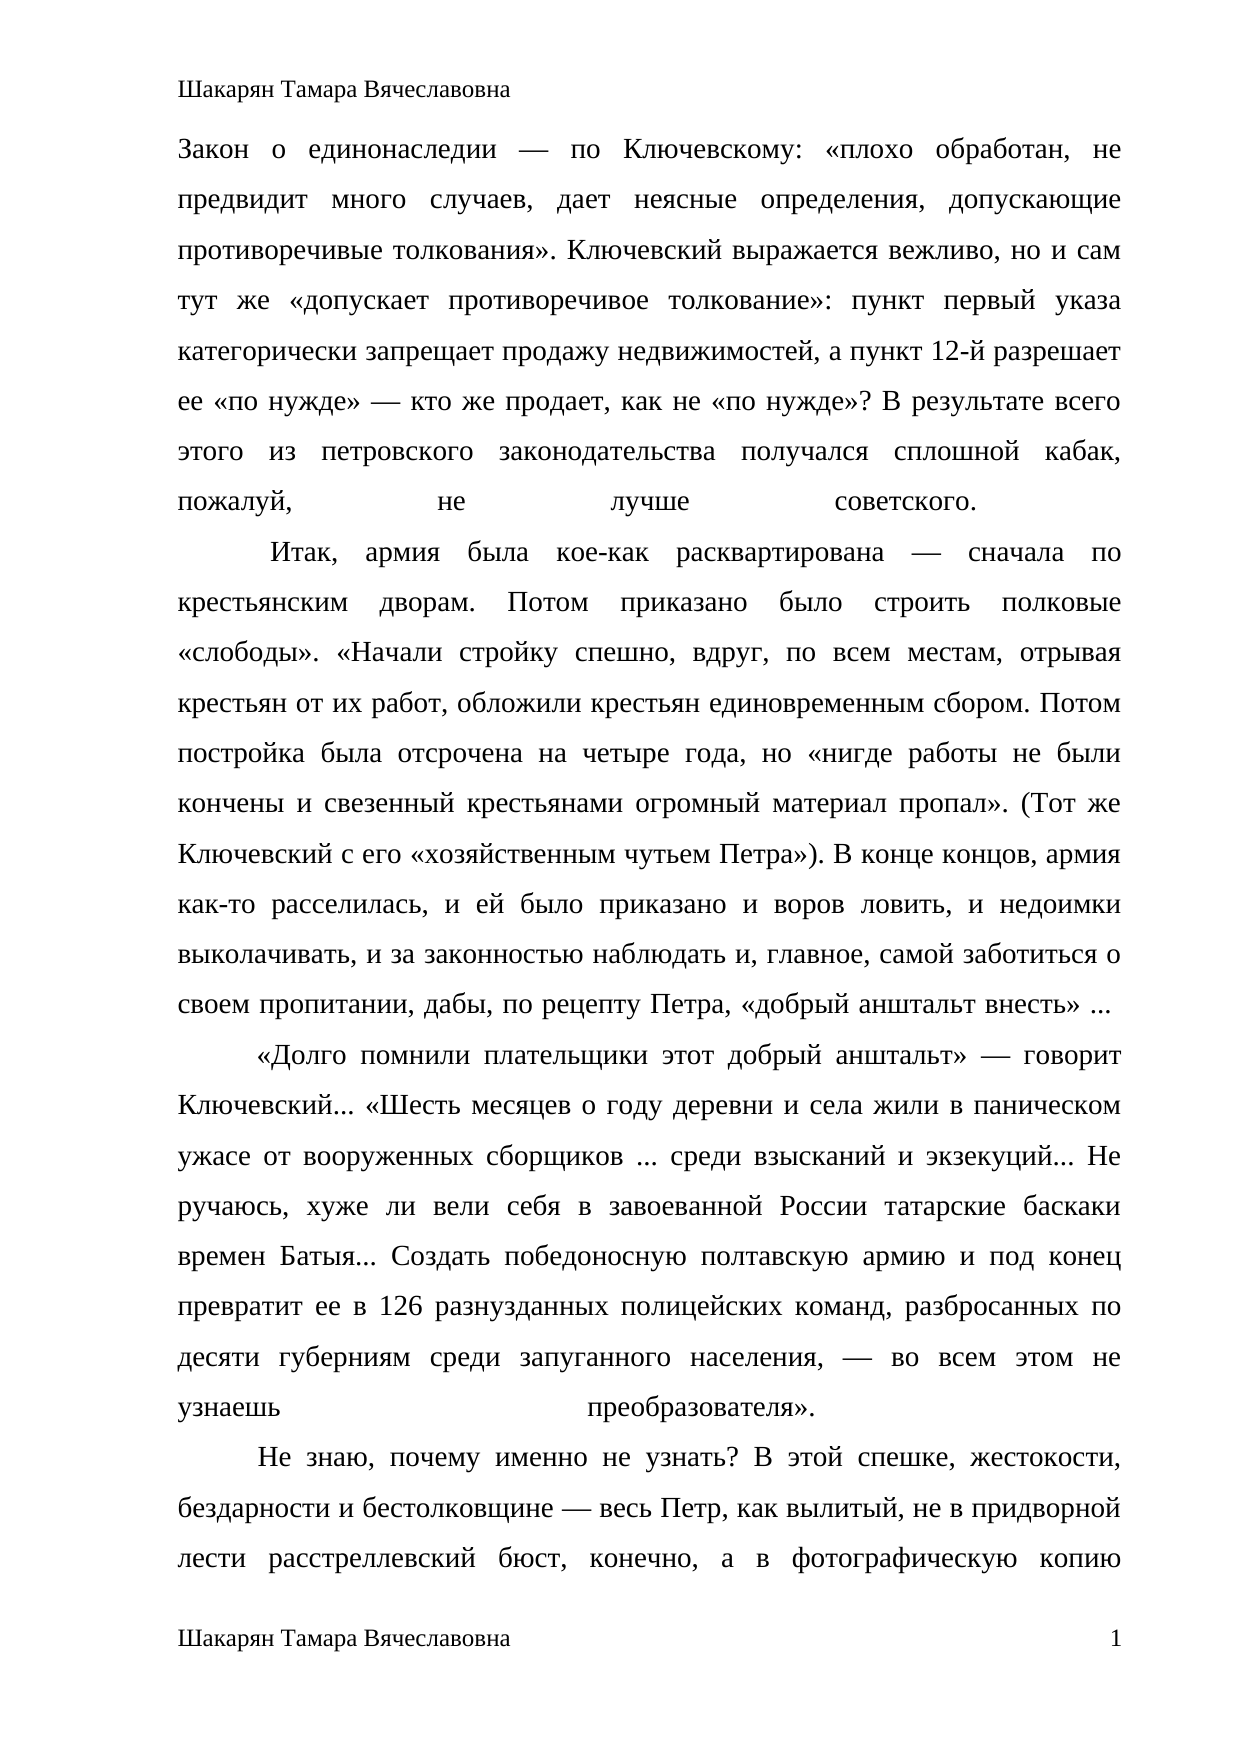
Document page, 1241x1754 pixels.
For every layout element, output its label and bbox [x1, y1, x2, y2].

text [177, 131, 1122, 1574]
